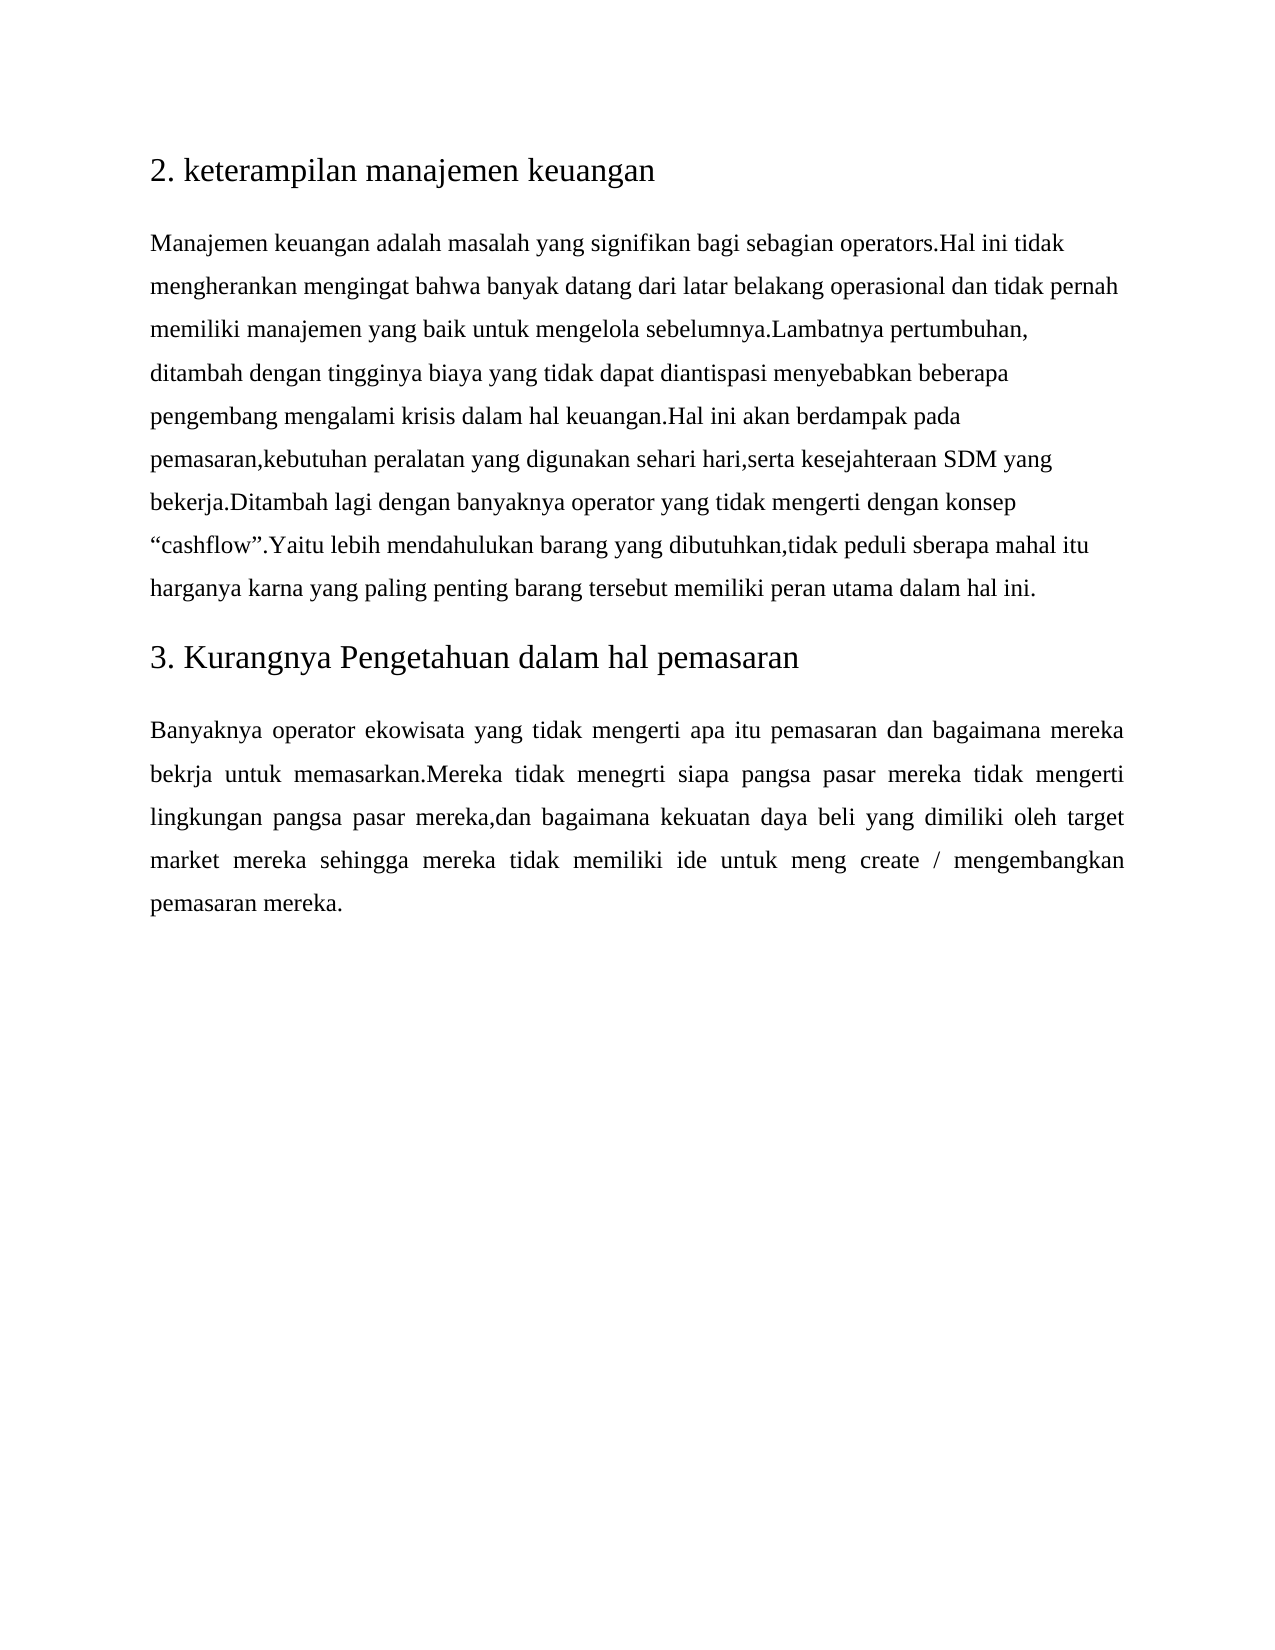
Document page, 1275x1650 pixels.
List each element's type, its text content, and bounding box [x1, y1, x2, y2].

text 2. keterampilan manajemen keuangan [150, 150, 1125, 188]
text 3. Kurangnya Pengetahuan dalam hal pemasaran [150, 637, 1125, 676]
text Banyaknya operator ekowisata yang tidak mengerti apa itu pemasaran dan bagaimana mereka bekrja untuk memasarkan.Mereka tidak menegrti siapa pangsa pasar mereka tidak mengerti lingkungan pangsa pasar mereka,dan bagaimana kekuatan daya beli yang dimiliki oleh target market mereka sehingga mereka tidak memiliki ide untuk meng create / mengembangkan pemasaran mereka. [150, 716, 1125, 917]
text Manajemen keuangan adalah masalah yang signifikan bagi sebagian operators.Hal ini tidak mengherankan mengingat bahwa banyak datang dari latar belakang operasional dan tidak pernah memiliki manajemen yang baik untuk mengelola sebelumnya.Lambatnya pertumbuhan, ditambah dengan tingginya biaya yang tidak dapat diantispasi menyebabkan beberapa pengembang mengalami krisis dalam hal keuangan.Hal ini akan berdampak pada pemasaran,kebutuhan peralatan yang digunakan sehari hari,serta kesejahteraan SDM yang bekerja.Ditambah lagi dengan banyaknya operator yang tidak mengerti dengan konsep “cashflow”.Yaitu lebih mendahulukan barang yang dibutuhkan,tidak peduli sberapa mahal itu harganya karna yang paling penting barang tersebut memiliki peran utama dalam hal ini. [150, 228, 1125, 602]
